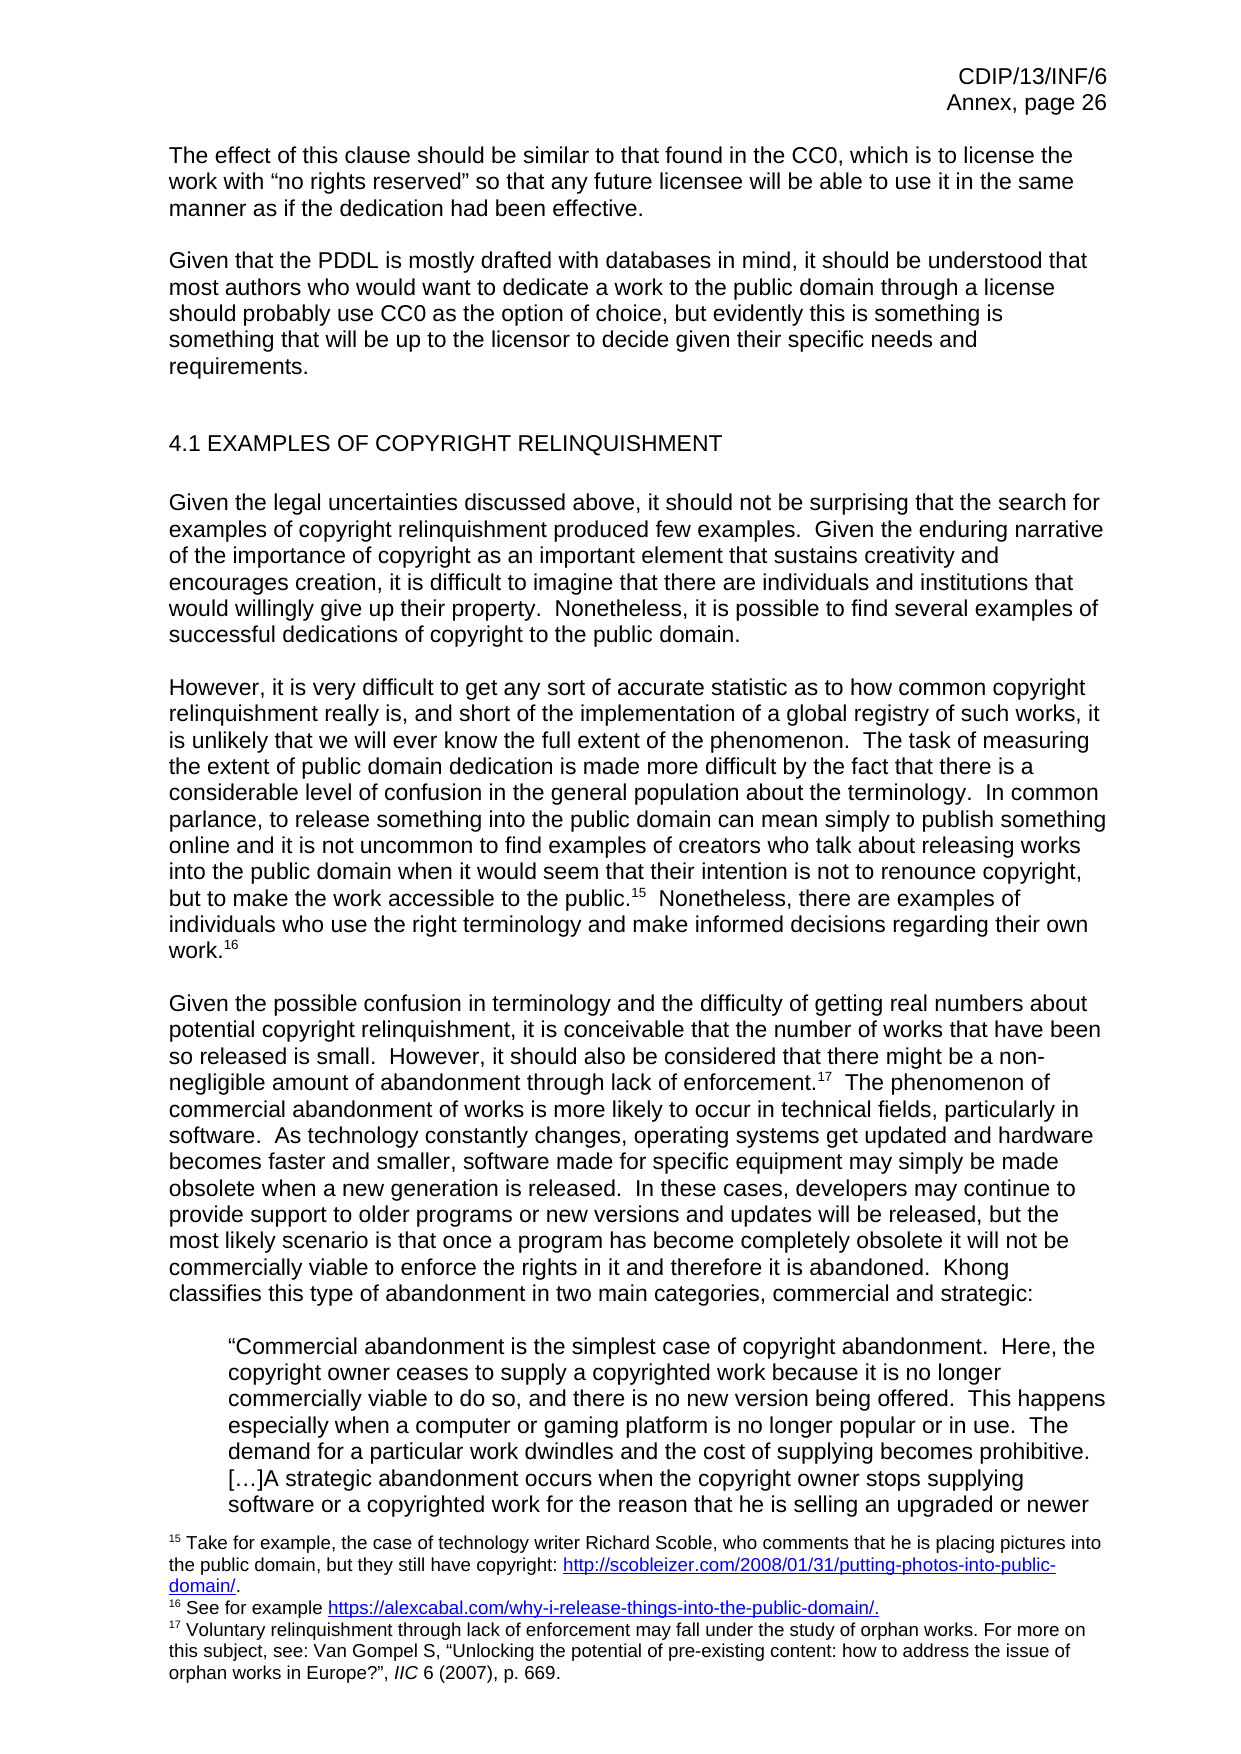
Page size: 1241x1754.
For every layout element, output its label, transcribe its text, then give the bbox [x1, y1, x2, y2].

text The effect of this clause should be similar to that found in the CC0, which is to license the work with “no rights reserved” so that any future licensee will be able to use it in the same manner as if the dedication had been effective. [169, 142, 1107, 221]
subtitle 4.1 Examples of copyright relinquishment [169, 430, 1107, 457]
text However, it is very difficult to get any sort of accurate statistic as to how common copyright relinquishment really is, and short of the implementation of a global registry of such works, it is unlikely that we will ever know the full extent of the phenomenon. The task of measuring the extent of public domain dedication is made more difficult by the fact that there is a considerable level of confusion in the general population about the terminology. In common parlance, to release something into the public domain can mean simply to publish something online and it is not uncommon to find examples of creators who talk about releasing works into the public domain when it would seem that their intention is not to renounce copyright, but to make the work accessible to the public. Nonetheless, there are examples of individuals who use the right terminology and make informed decisions regarding their own work. [169, 674, 1107, 964]
text Given the possible confusion in terminology and the difficulty of getting real numbers about potential copyright relinquishment, it is conceivable that the number of works that have been so released is small. However, it should also be considered that there might be a non-negligible amount of abandonment through lack of enforcement. The phenomenon of commercial abandonment of works is more likely to occur in technical fields, particularly in software. As technology constantly changes, operating systems get updated and hardware becomes faster and smaller, software made for specific equipment may simply be made obsolete when a new generation is released. In these cases, developers may continue to provide support to older programs or new versions and updates will be released, but the most likely scenario is that once a program has become completely obsolete it will not be commercially viable to enforce the rights in it and therefore it is abandoned. Khong classifies this type of abandonment in two main categories, commercial and strategic: [169, 990, 1107, 1306]
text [228, 1333, 1107, 1517]
text Given the legal uncertainties discussed above, it should not be surprising that the search for examples of copyright relinquishment produced few examples. Given the enduring narrative of the importance of copyright as an important element that sustains creativity and encourages creation, it is difficult to imagine that there are individuals and institutions that would willingly give up their property. Nonetheless, it is possible to find several examples of successful dedications of copyright to the public domain. [169, 489, 1107, 647]
text Given that the PDDL is mostly drafted with databases in mind, it should be understood that most authors who would want to dedicate a work to the public domain through a license should probably use CC0 as the option of choice, but evidently this is something is something that will be up to the licensor to decide given their specific needs and requirements. [169, 247, 1107, 379]
